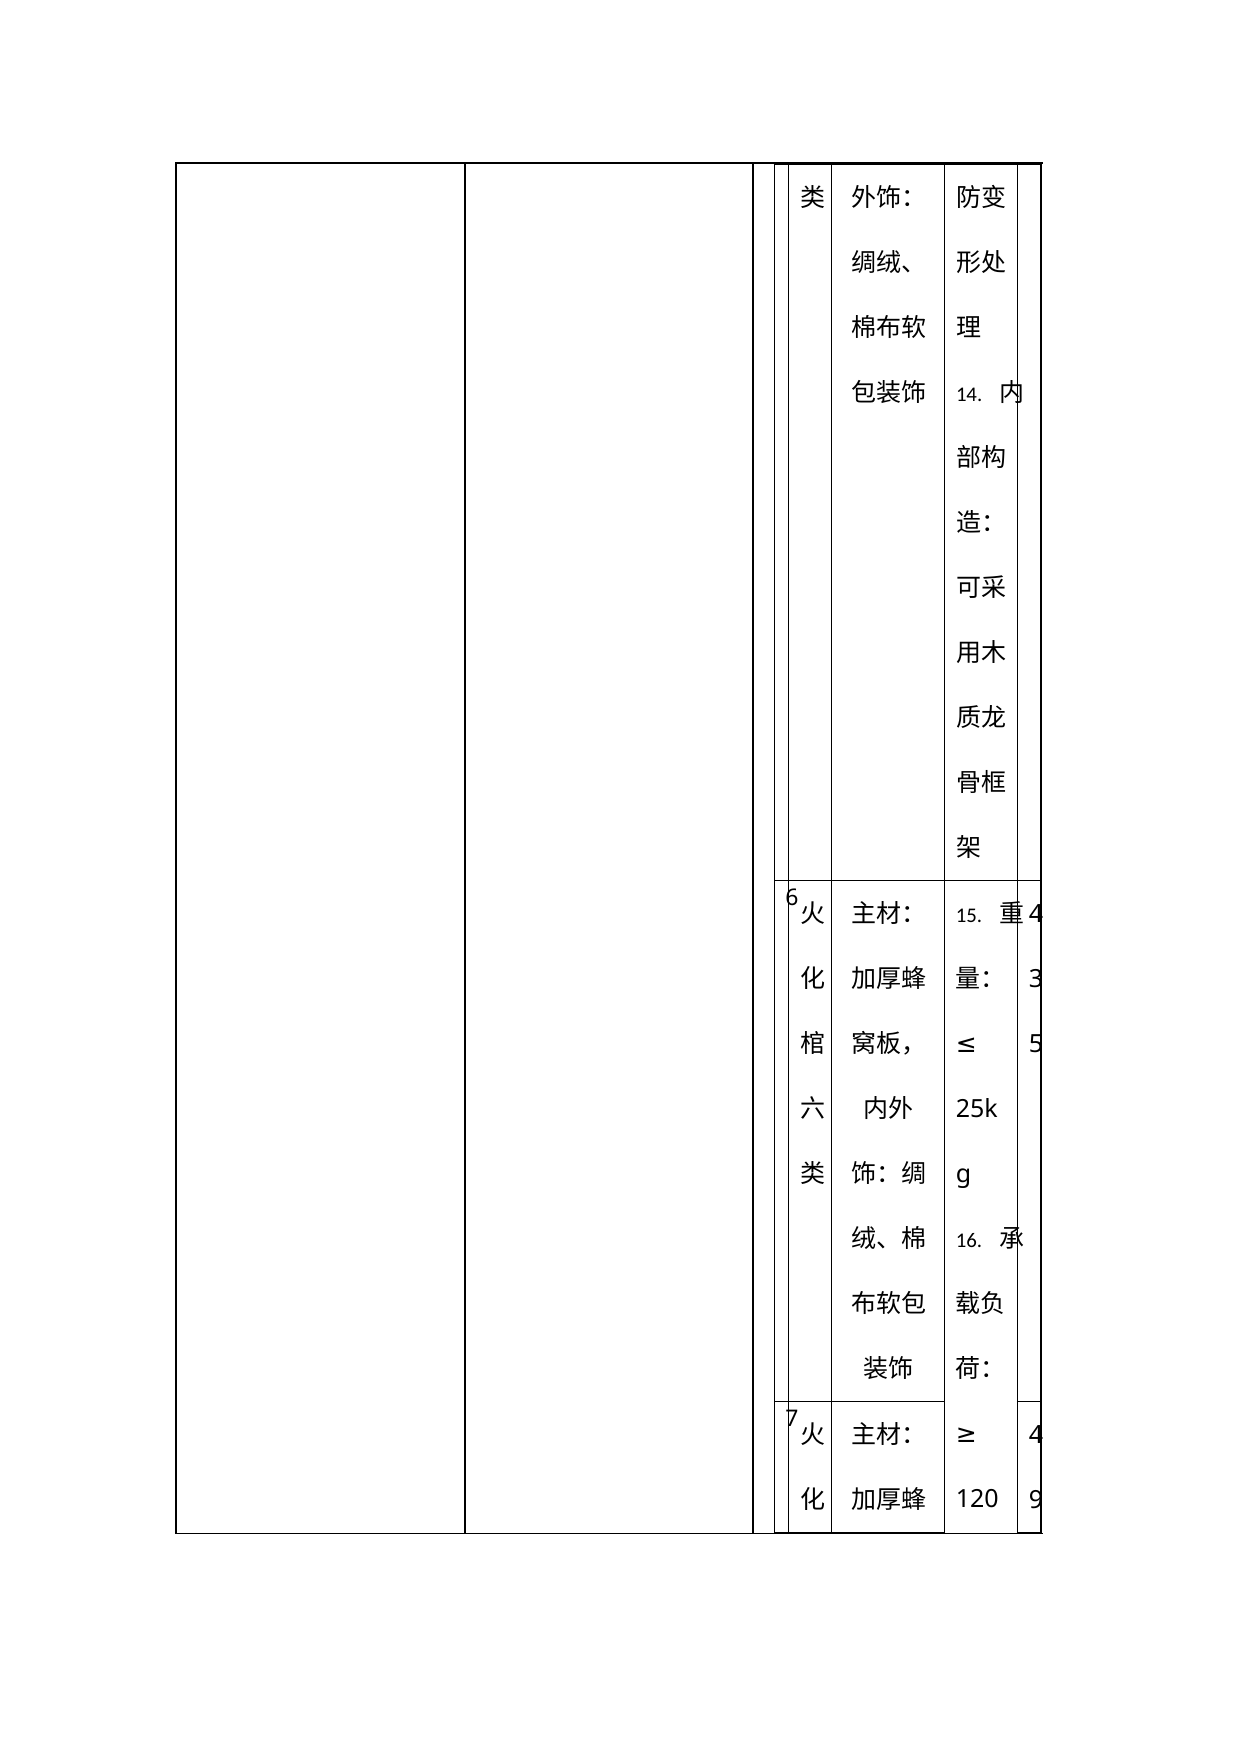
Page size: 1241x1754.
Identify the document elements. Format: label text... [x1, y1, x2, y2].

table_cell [945, 881, 1017, 1533]
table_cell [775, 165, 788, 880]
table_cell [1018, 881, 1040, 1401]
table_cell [945, 165, 1017, 880]
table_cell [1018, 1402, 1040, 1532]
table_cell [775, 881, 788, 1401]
table_cell 1 [177, 164, 464, 1533]
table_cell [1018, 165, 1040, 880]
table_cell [832, 881, 944, 1401]
table_cell ★ [466, 164, 752, 1533]
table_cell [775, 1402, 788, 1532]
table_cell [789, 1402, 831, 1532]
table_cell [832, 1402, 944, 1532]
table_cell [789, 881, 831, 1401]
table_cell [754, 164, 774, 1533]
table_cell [832, 165, 944, 880]
